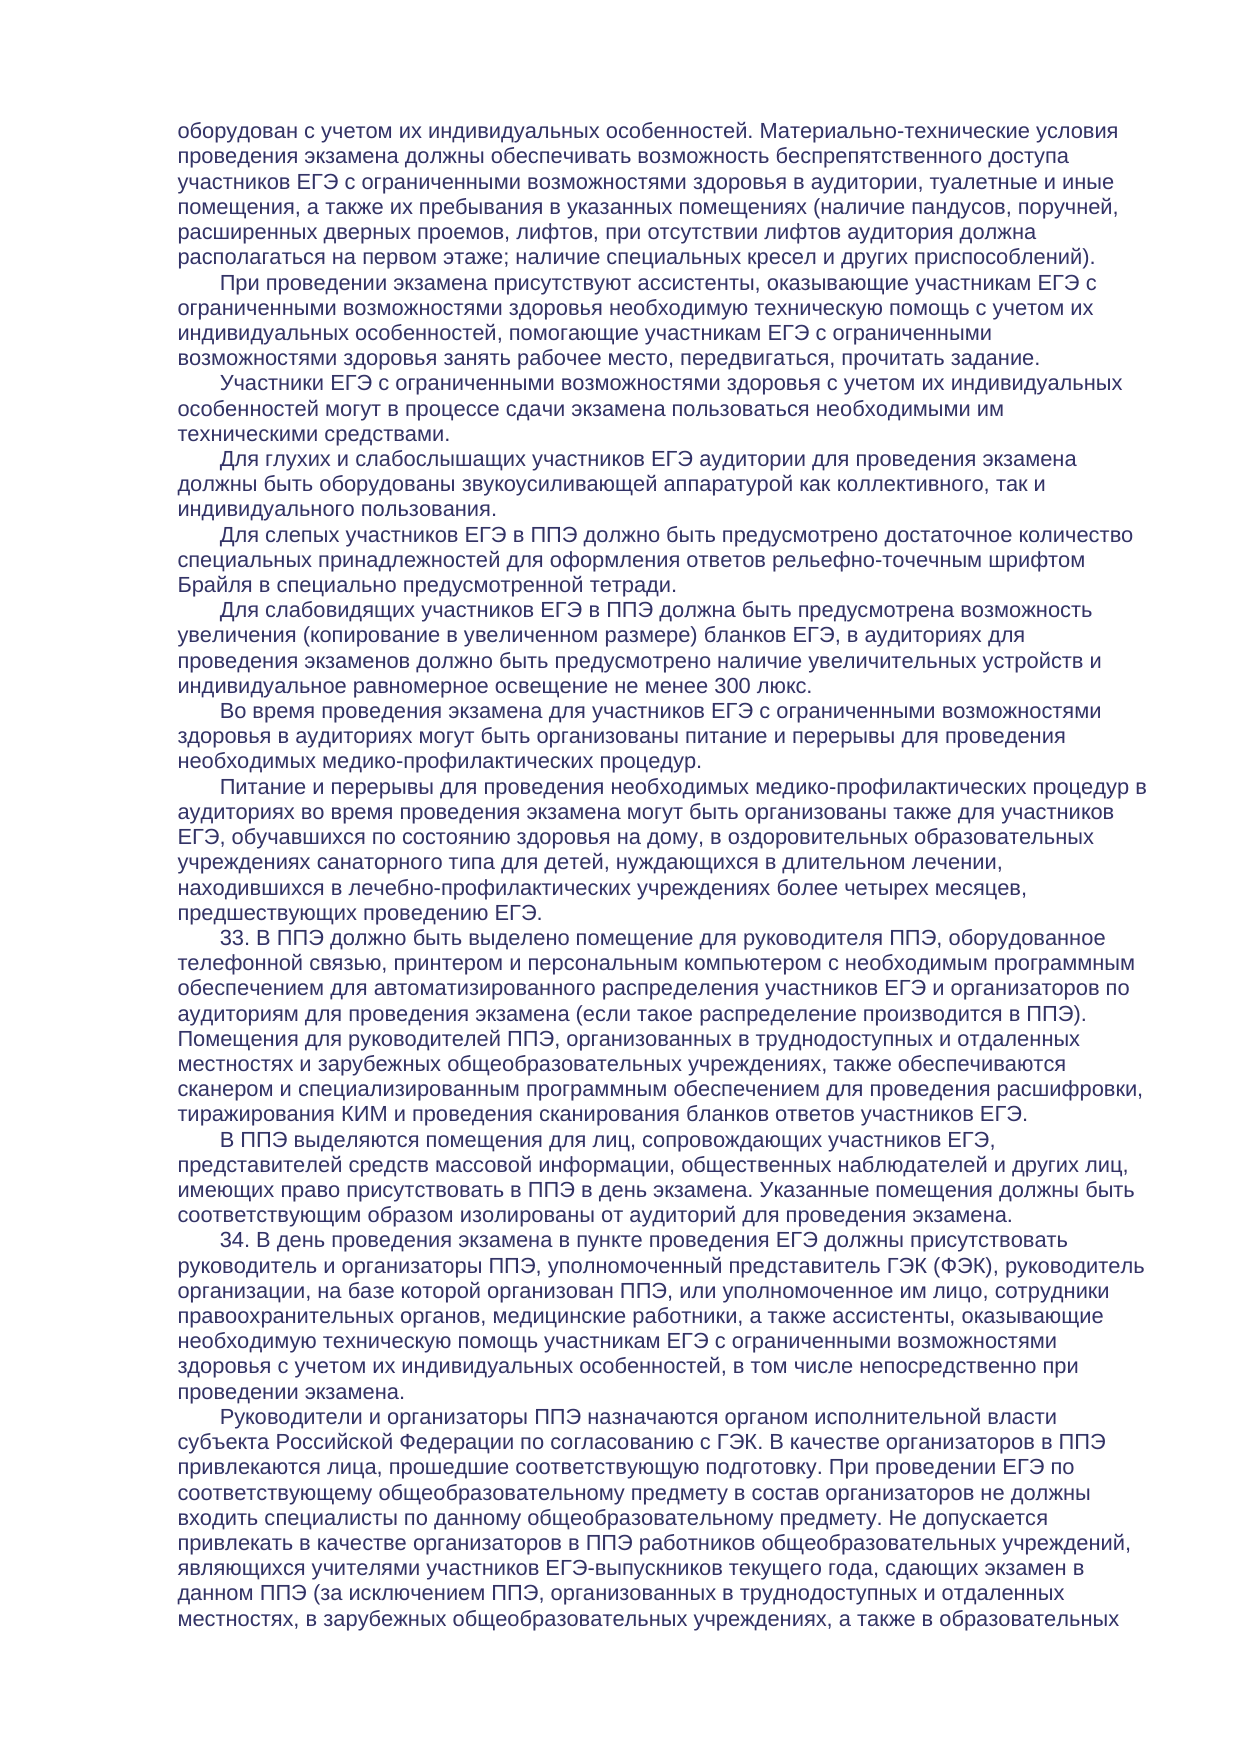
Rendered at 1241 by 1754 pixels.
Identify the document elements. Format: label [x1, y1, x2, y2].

text [177, 118, 1152, 1631]
